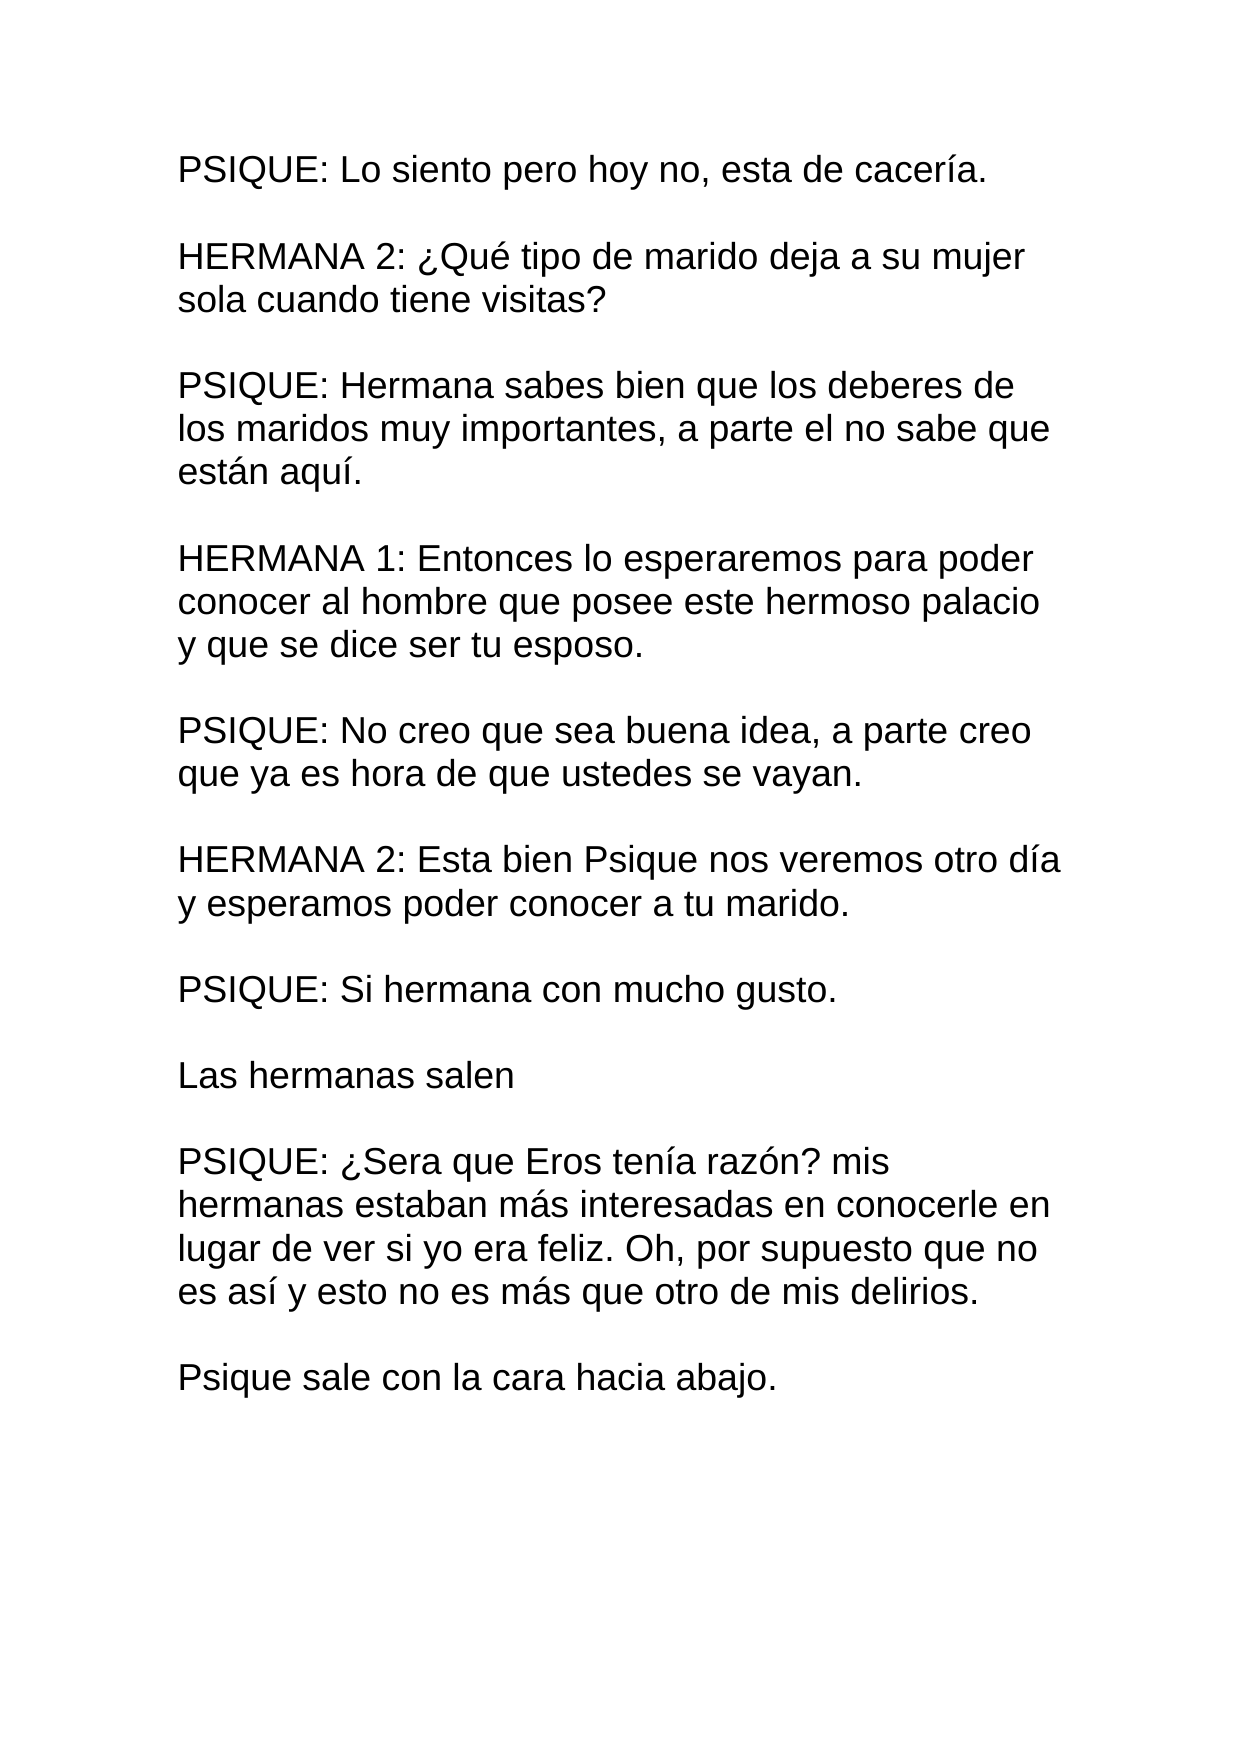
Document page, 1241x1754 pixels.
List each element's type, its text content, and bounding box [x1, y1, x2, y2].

text PSIQUE: Hermana sabes bien que los deberes de los maridos muy importantes, a parte el no sabe que están aquí. [177, 363, 1063, 493]
text PSIQUE: No creo que sea buena idea, a parte creo que ya es hora de que ustedes se vayan. [177, 708, 1063, 794]
text PSIQUE: Lo siento pero hoy no, esta de cacería. [177, 148, 1063, 191]
text PSIQUE: Si hermana con mucho gusto. [177, 967, 1063, 1010]
text HERMANA 1: Entonces lo esperaremos para poder conocer al hombre que posee este hermoso palacio y que se dice ser tu esposo. [177, 536, 1063, 665]
text PSIQUE: ¿Sera que Eros tenía razón? mis hermanas estaban más interesadas en conocerle en lugar de ver si yo era feliz. Oh, por supuesto que no es así y esto no es más que otro de mis delirios. [177, 1139, 1063, 1312]
text HERMANA 2: ¿Qué tipo de marido deja a su mujer sola cuando tiene visitas? [177, 234, 1063, 320]
text HERMANA 2: Esta bien Psique nos veremos otro día y esperamos poder conocer a tu marido. [177, 838, 1063, 924]
text Psique sale con la cara hacia abajo. [177, 1355, 1063, 1398]
text Las hermanas salen [177, 1053, 1063, 1096]
